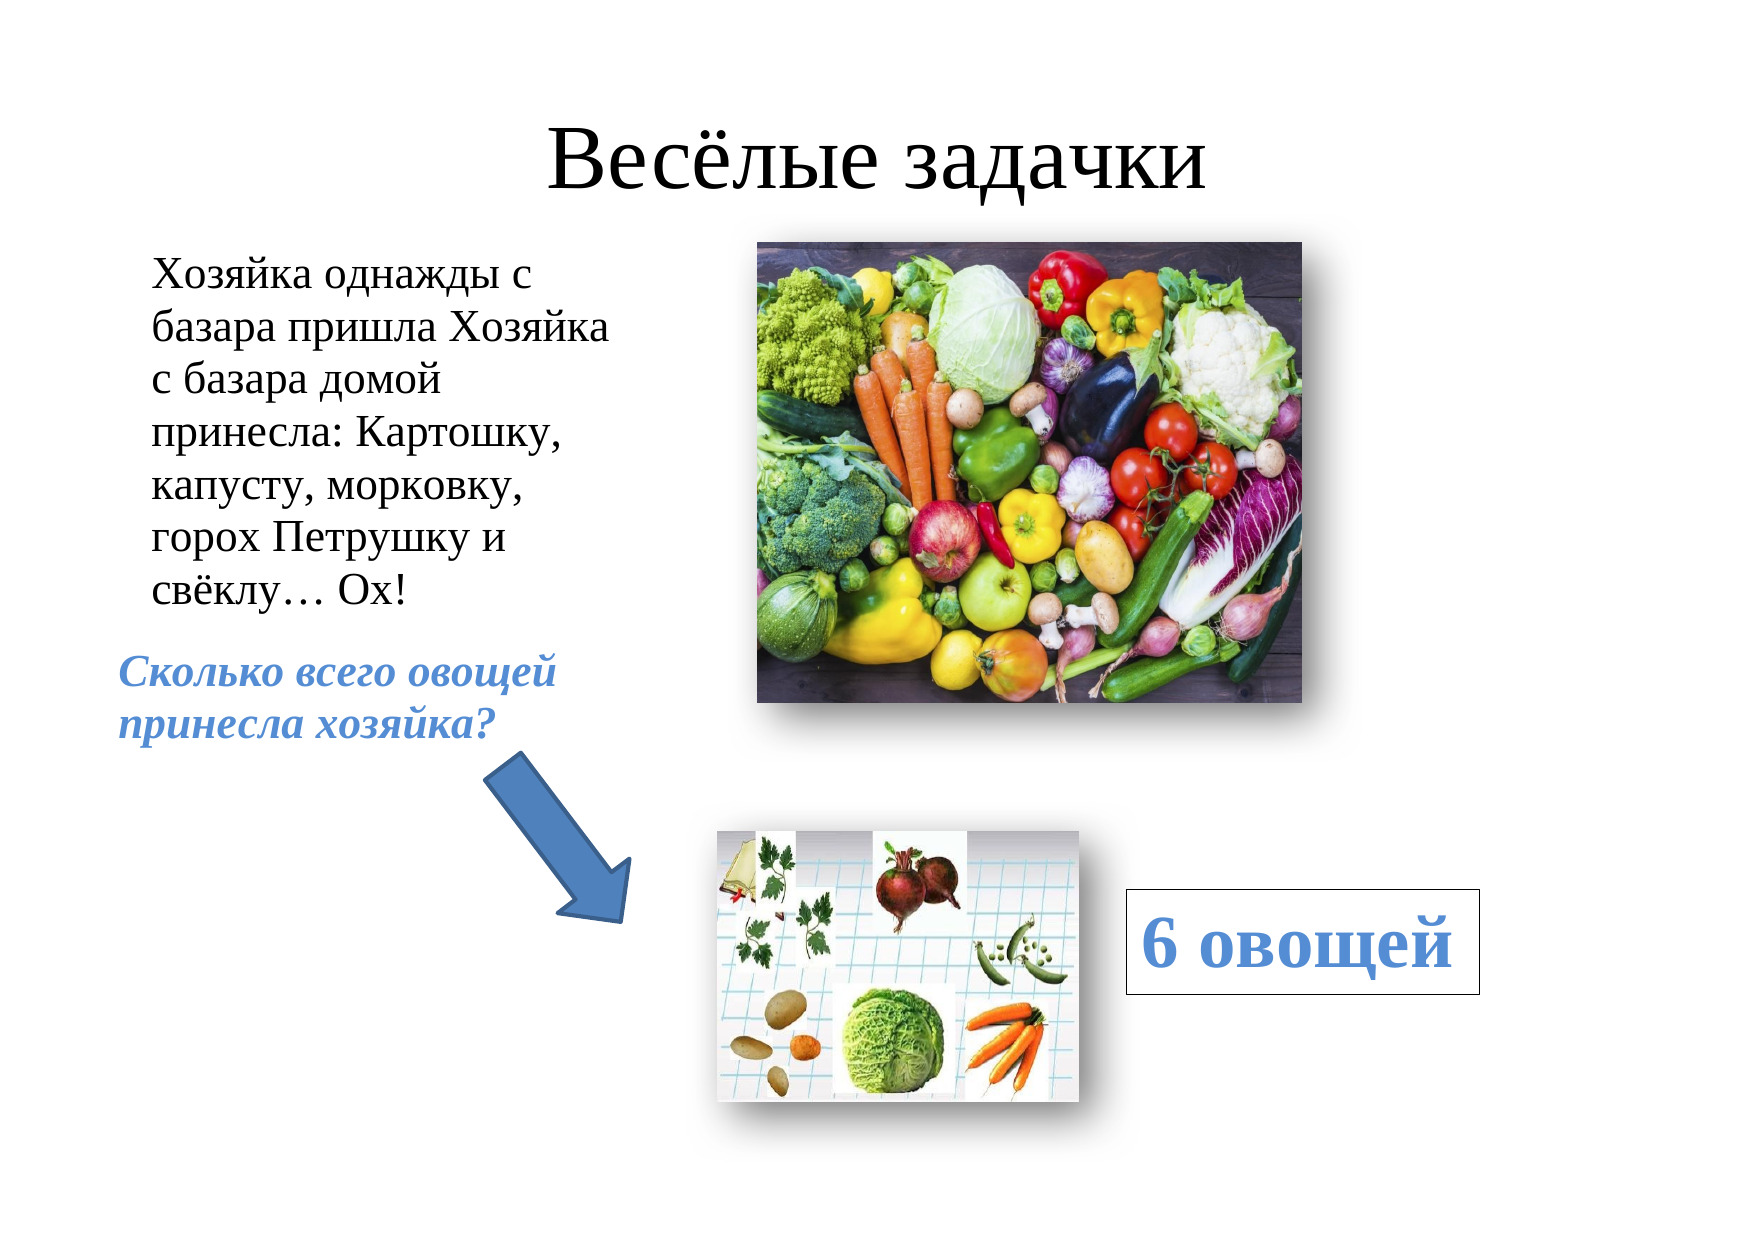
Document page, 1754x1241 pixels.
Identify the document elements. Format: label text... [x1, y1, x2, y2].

picture [757, 242, 1302, 703]
text Сколько всего овощей принесла хозяйка? [118, 643, 571, 748]
picture [717, 831, 1079, 1102]
text Весёлые задачки [118, 103, 1636, 209]
text Хозяйка однажды с базара пришла Хозяйка с базара домой принесла: Картошку, капусту, морковку, горох Петрушку и свёклу… Ох! [151, 245, 639, 614]
